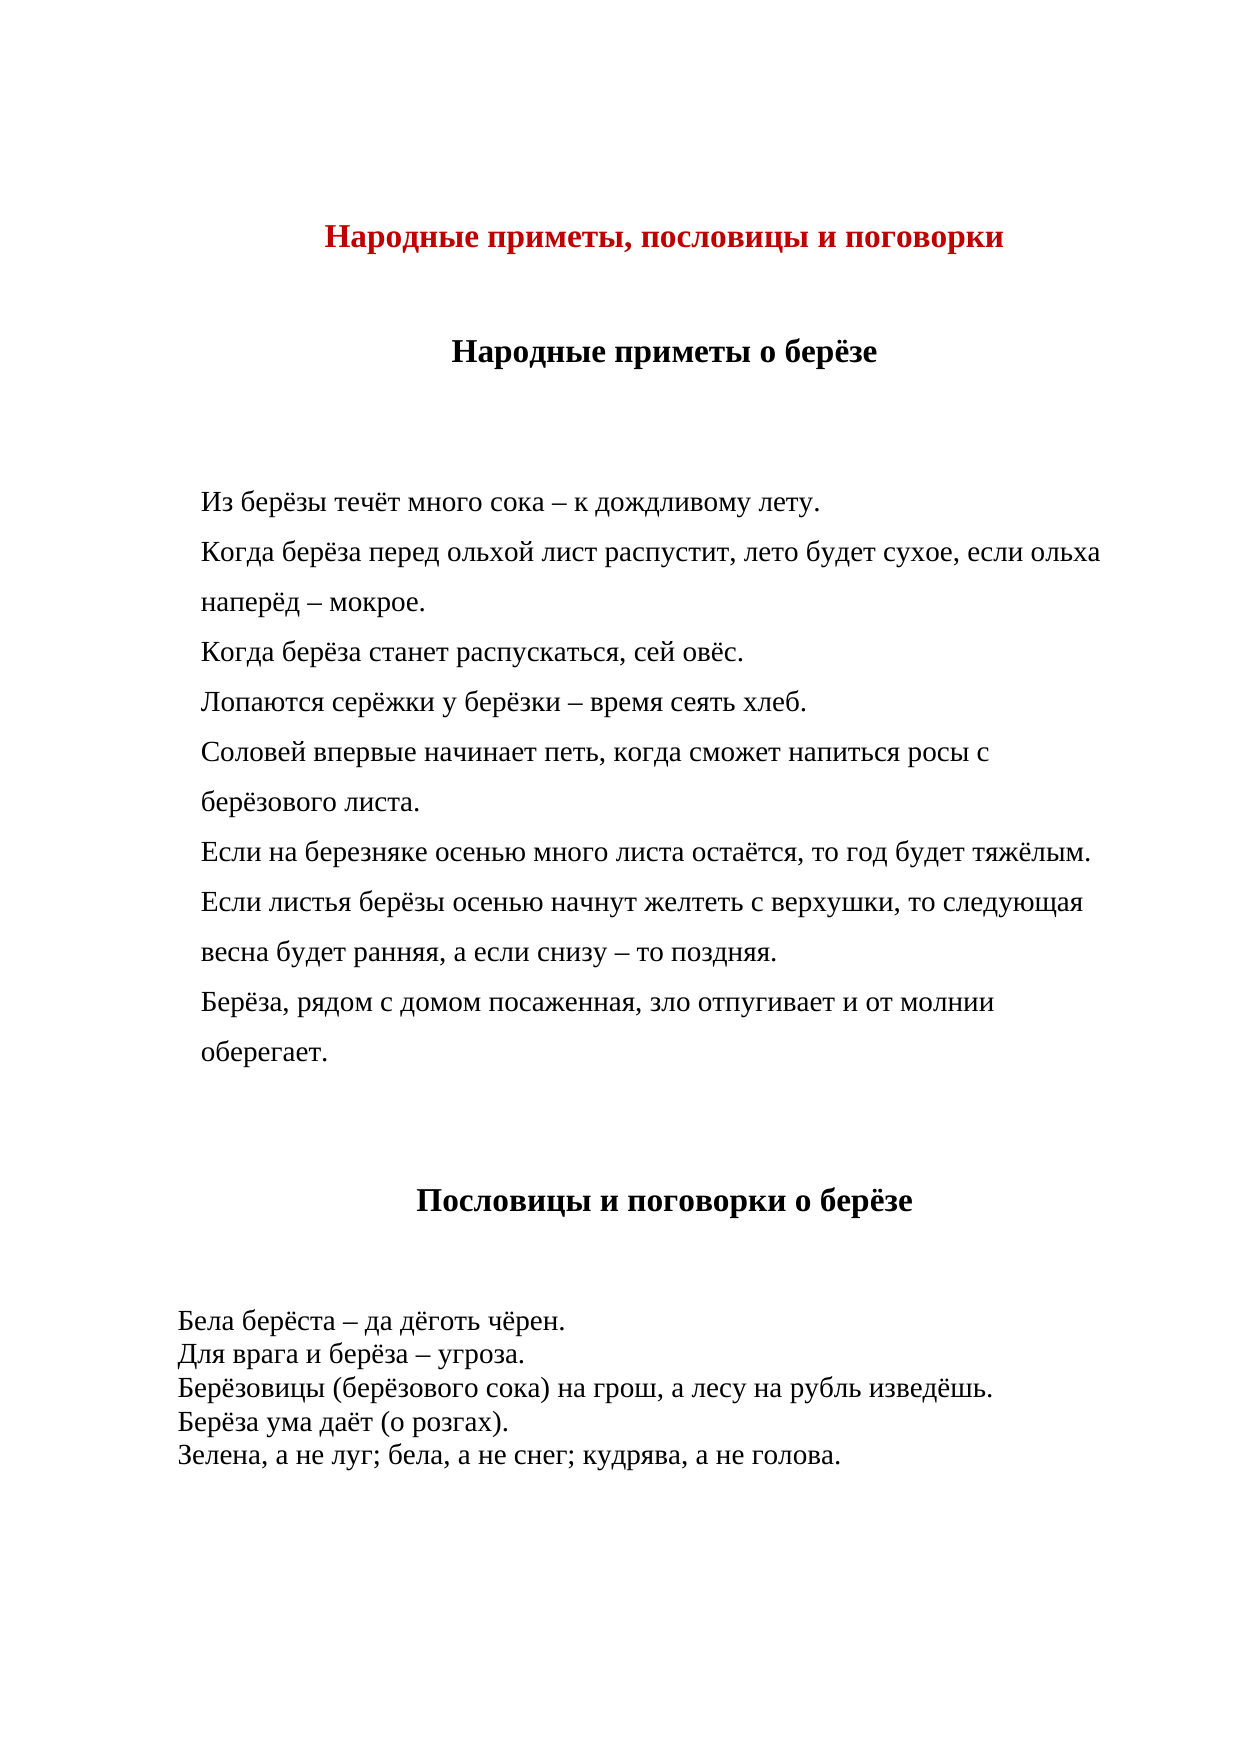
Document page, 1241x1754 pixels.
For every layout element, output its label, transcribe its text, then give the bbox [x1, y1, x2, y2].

table_header Народные приметы, пословицы и поговорки Народные приметы о берёзе [177, 118, 1152, 468]
table_cell Бела берёста – да дёготь чёрен. Для врага и берёза – угроза. Берёзовицы (берёзового сока) на грош, а лесу на рубль изведёшь. Берёза ума даёт (о розгах). Зелена, а не луг; бела, а не снег; кудрява, а не голова. [177, 1303, 1152, 1471]
table_cell Пословицы и поговорки о берёзе [177, 1068, 1152, 1303]
table_cell Из берёзы течёт много сока – к дождливому лету. Когда берёза перед ольхой лист распустит, лето будет сухое, если ольха наперёд – мокрое. Когда берёза станет распускаться, сей овёс. Лопаются серёжки у берёзки – время сеять хлеб. Соловей впервые начинает петь, когда сможет напиться росы с берёзового листа. Если на березняке осенью много листа остаётся, то год будет тяжёлым. Если листья берёзы осенью начнут желтеть с верхушки, то следующая весна будет ранняя, а если снизу – то поздняя. Берёза, рядом с домом посаженная, зло отпугивает и от молнии оберегает. [177, 468, 1152, 1068]
